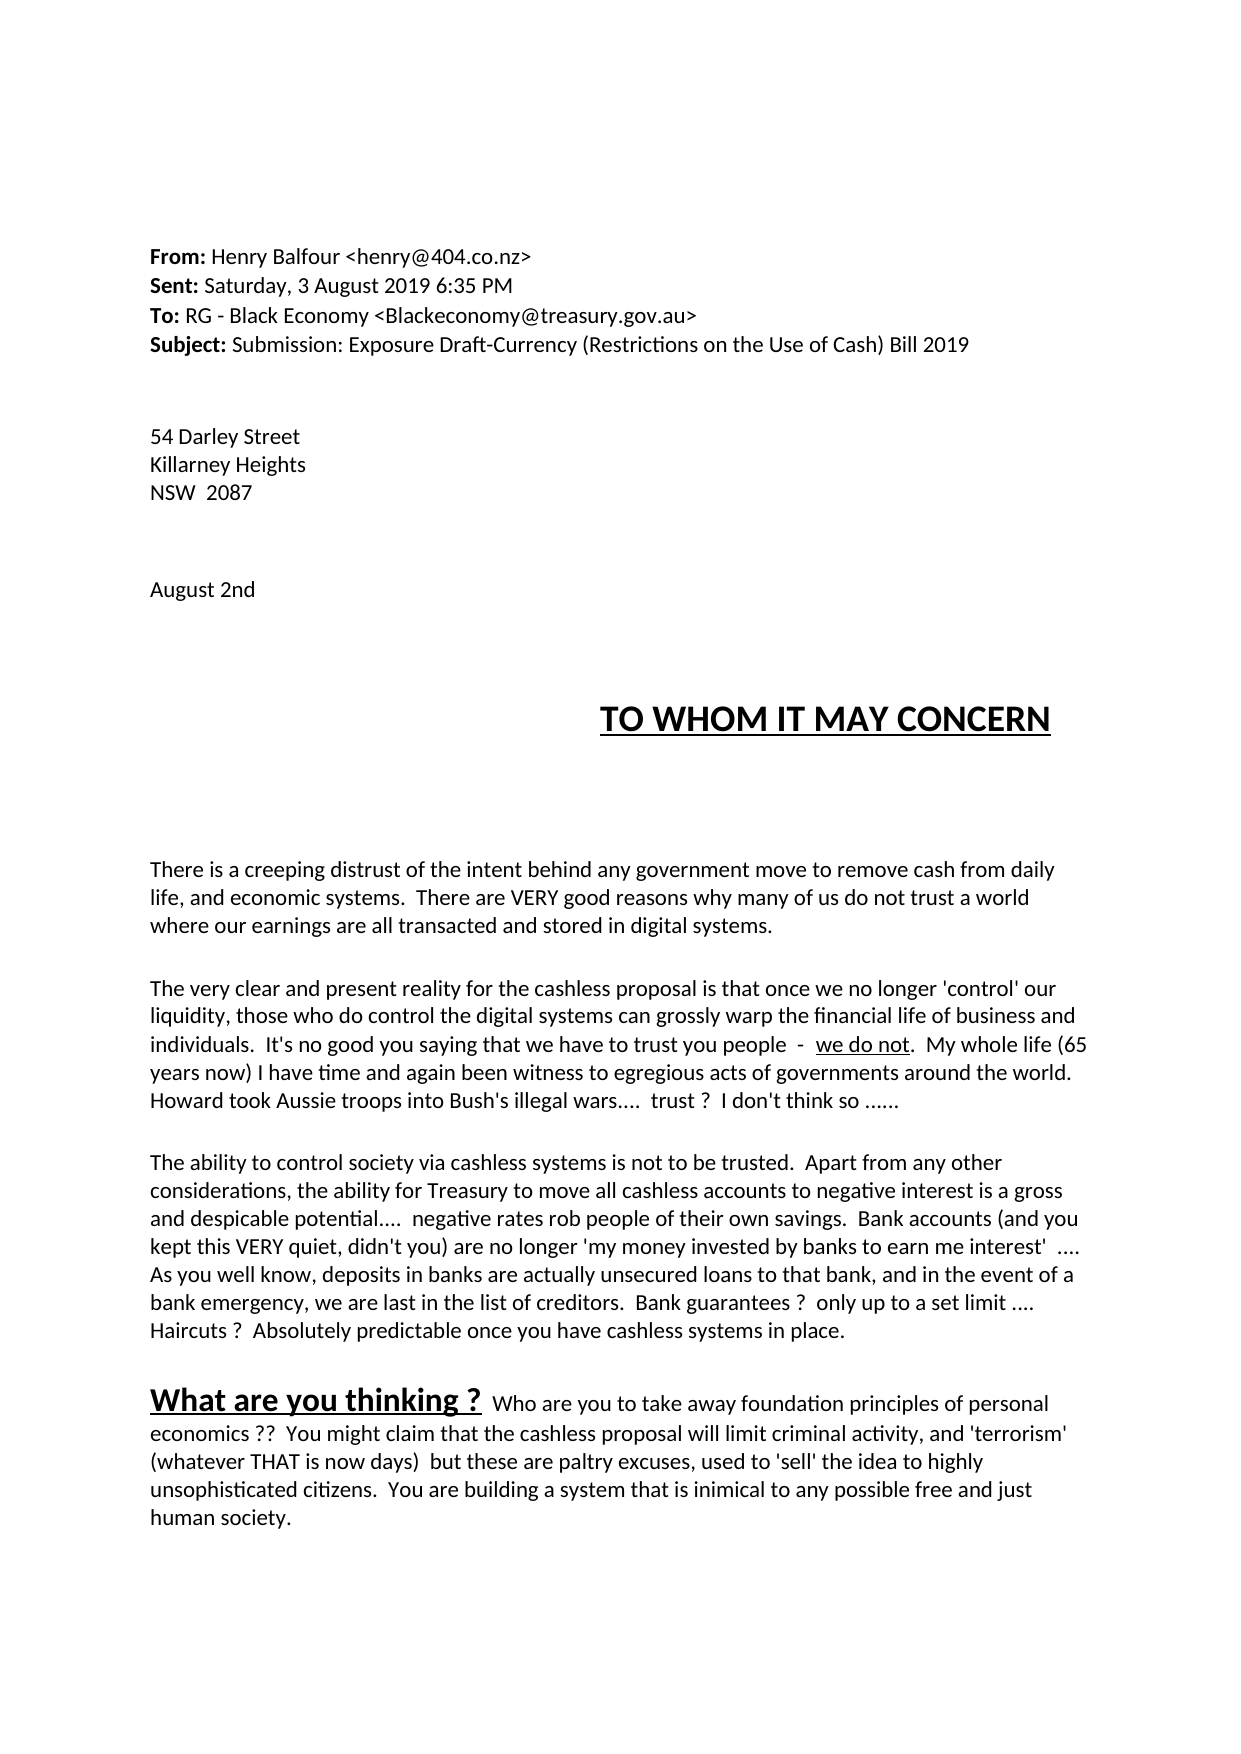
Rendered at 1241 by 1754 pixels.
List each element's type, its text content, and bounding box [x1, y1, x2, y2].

text There is a creeping distrust of the intent behind any government move to remove cash from daily life, and economic systems. There are VERY good reasons why many of us do not trust a world where our earnings are all transacted and stored in digital systems. [150, 855, 1090, 939]
text From: Henry Balfour <henry@404.co.nz> Sent: Saturday, 3 August 2019 6:35 PM To: RG - Black Economy <Blackeconomy@treasury.gov.au> Subject: Submission: Exposure Draft-Currency (Restrictions on the Use of Cash) Bill 2019 [150, 242, 1090, 358]
text What are you thinking ? Who are you to take away foundation principles of personal economics ?? You might claim that the cashless proposal will limit criminal activity, and 'terrorism' (whatever THAT is now days) but these are paltry excuses, used to 'sell' the idea to highly unsophisticated citizens. You are building a system that is inimical to any possible free and just human society. [150, 1379, 1090, 1531]
text August 2nd [150, 575, 1090, 603]
text 54 Darley Street [150, 422, 1090, 450]
text NSW 2087 [150, 478, 1090, 506]
text The very clear and present reality for the cashless proposal is that once we no longer 'control' our liquidity, those who do control the digital systems can grossly warp the financial life of business and individuals. It's no good you saying that we have to trust you people - we do not. My whole life (65 years now) I have time and again been witness to egregious acts of governments around the world. Howard took Aussie troops into Bush's illegal wars.... trust ? I don't think so ...... [150, 974, 1090, 1114]
text TO WHOM IT MAY CONCERN [150, 695, 1090, 741]
text The ability to control society via cashless systems is not to be trusted. Apart from any other considerations, the ability for Treasury to move all cashless accounts to negative interest is a gross and despicable potential.... negative rates rob people of their own savings. Bank accounts (and you kept this VERY quiet, didn't you) are no longer 'my money invested by banks to earn me interest' .... As you well know, deposits in banks are actually unsecured loans to that bank, and in the event of a bank emergency, we are last in the list of creditors. Bank guarantees ? only up to a set limit .... Haircuts ? Absolutely predictable once you have cashless systems in place. [150, 1148, 1090, 1344]
text Killarney Heights [150, 450, 1090, 478]
